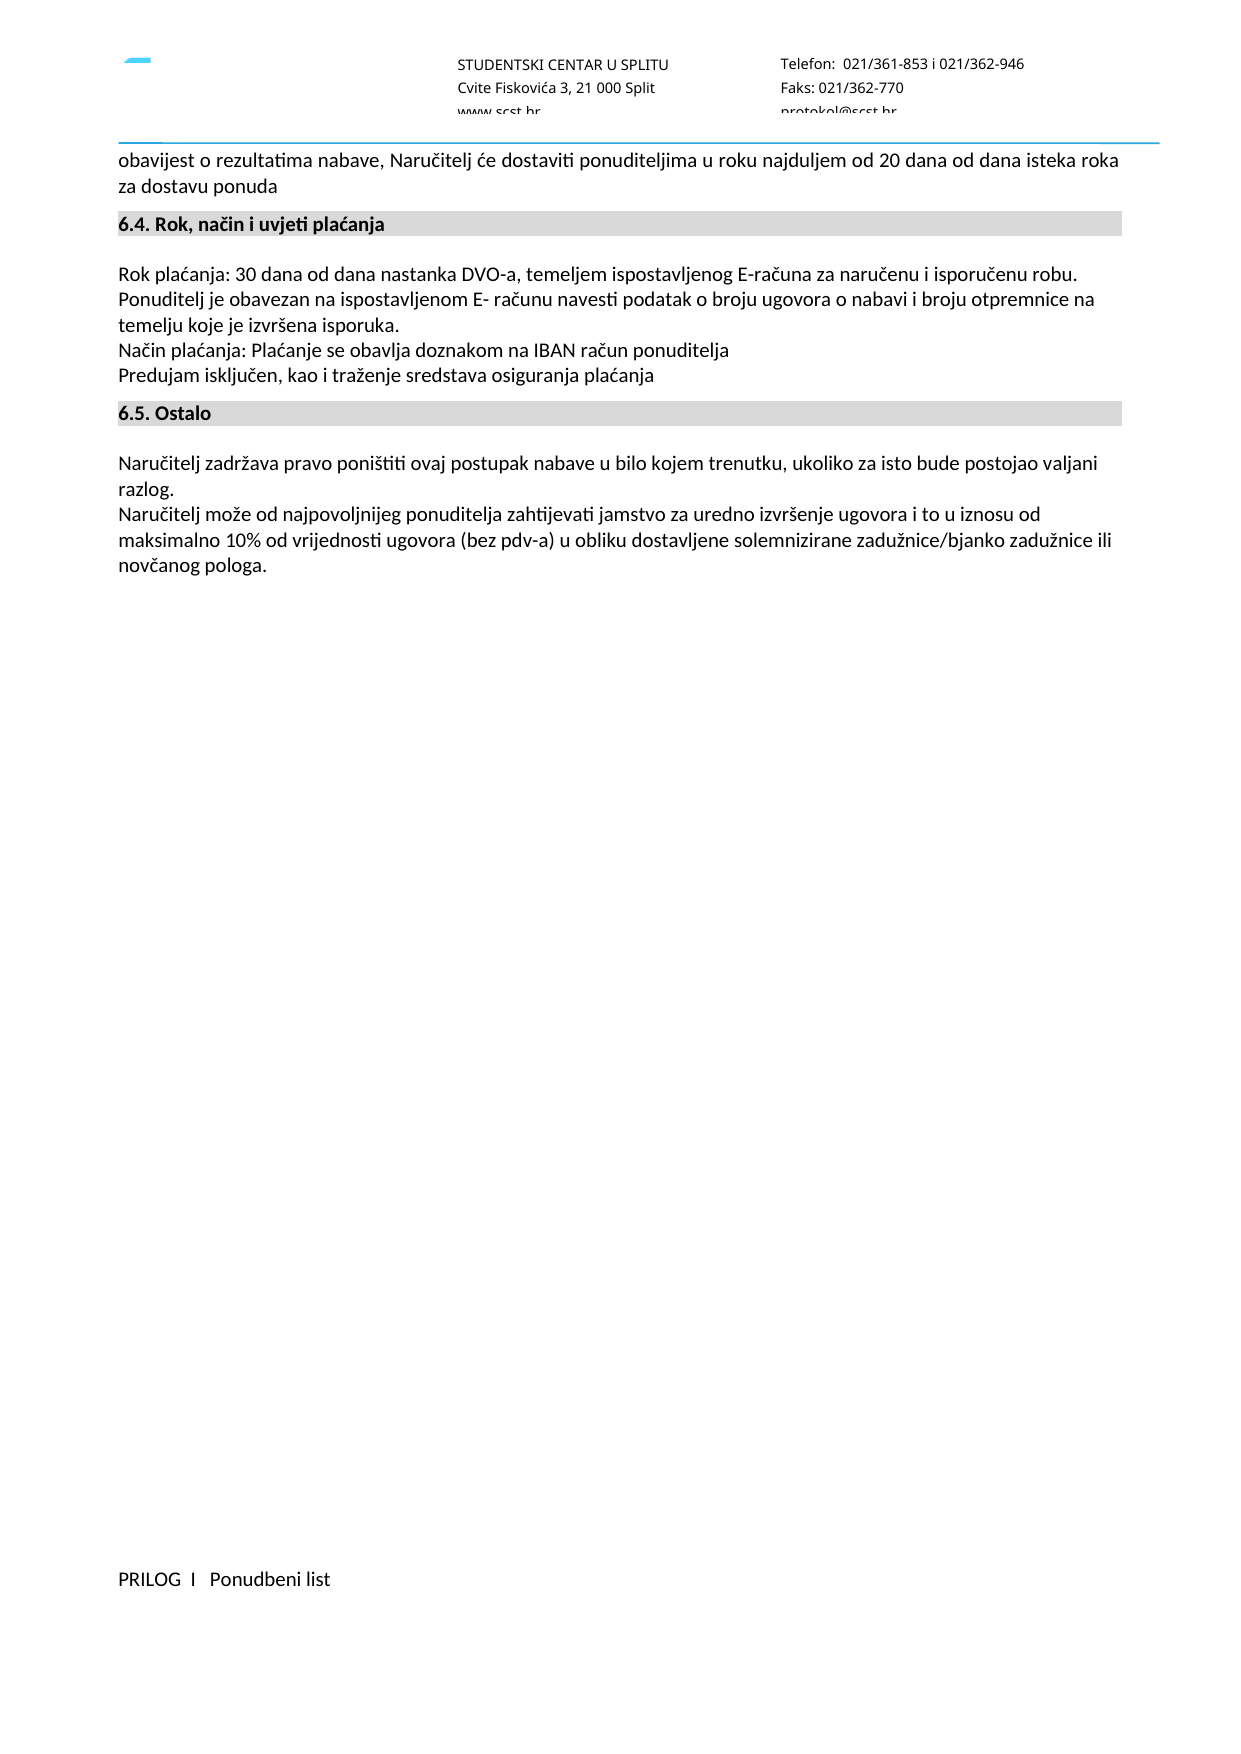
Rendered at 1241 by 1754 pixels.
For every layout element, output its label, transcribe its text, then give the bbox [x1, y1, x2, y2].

text 6.4. Rok, način i uvjeti plaćanja [118, 211, 1122, 236]
text 6.5. Ostalo [118, 401, 1122, 426]
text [118, 148, 1122, 198]
text Rok plaćanja: 30 dana od dana nastanka DVO-a, temeljem ispostavljenog E-računa za naručenu i isporučenu robu. Ponuditelj je obavezan na ispostavljenom E- računu navesti podatak o broju ugovora o nabavi i broju otpremnice na temelju koje je izvršena isporuka. [118, 261, 1122, 337]
text PRILOG I Ponudbeni list [118, 1566, 1122, 1592]
picture [119, 55, 385, 117]
text Naručitelj može od najpovoljnijeg ponuditelja zahtijevati jamstvo za uredno izvršenje ugovora i to u iznosu od maksimalno 10% od vrijednosti ugovora (bez pdv-a) u obliku dostavljene solemnizirane zadužnice/bjanko zadužnice ili novčanog pologa. [118, 501, 1122, 578]
text Predujam isključen, kao i traženje sredstava osiguranja plaćanja [118, 363, 1122, 388]
text Naručitelj zadržava pravo poništiti ovaj postupak nabave u bilo kojem trenutku, ukoliko za isto bude postojao valjani razlog. [118, 451, 1122, 501]
text Način plaćanja: Plaćanje se obavlja doznakom na IBAN račun ponuditelja [118, 337, 1122, 363]
